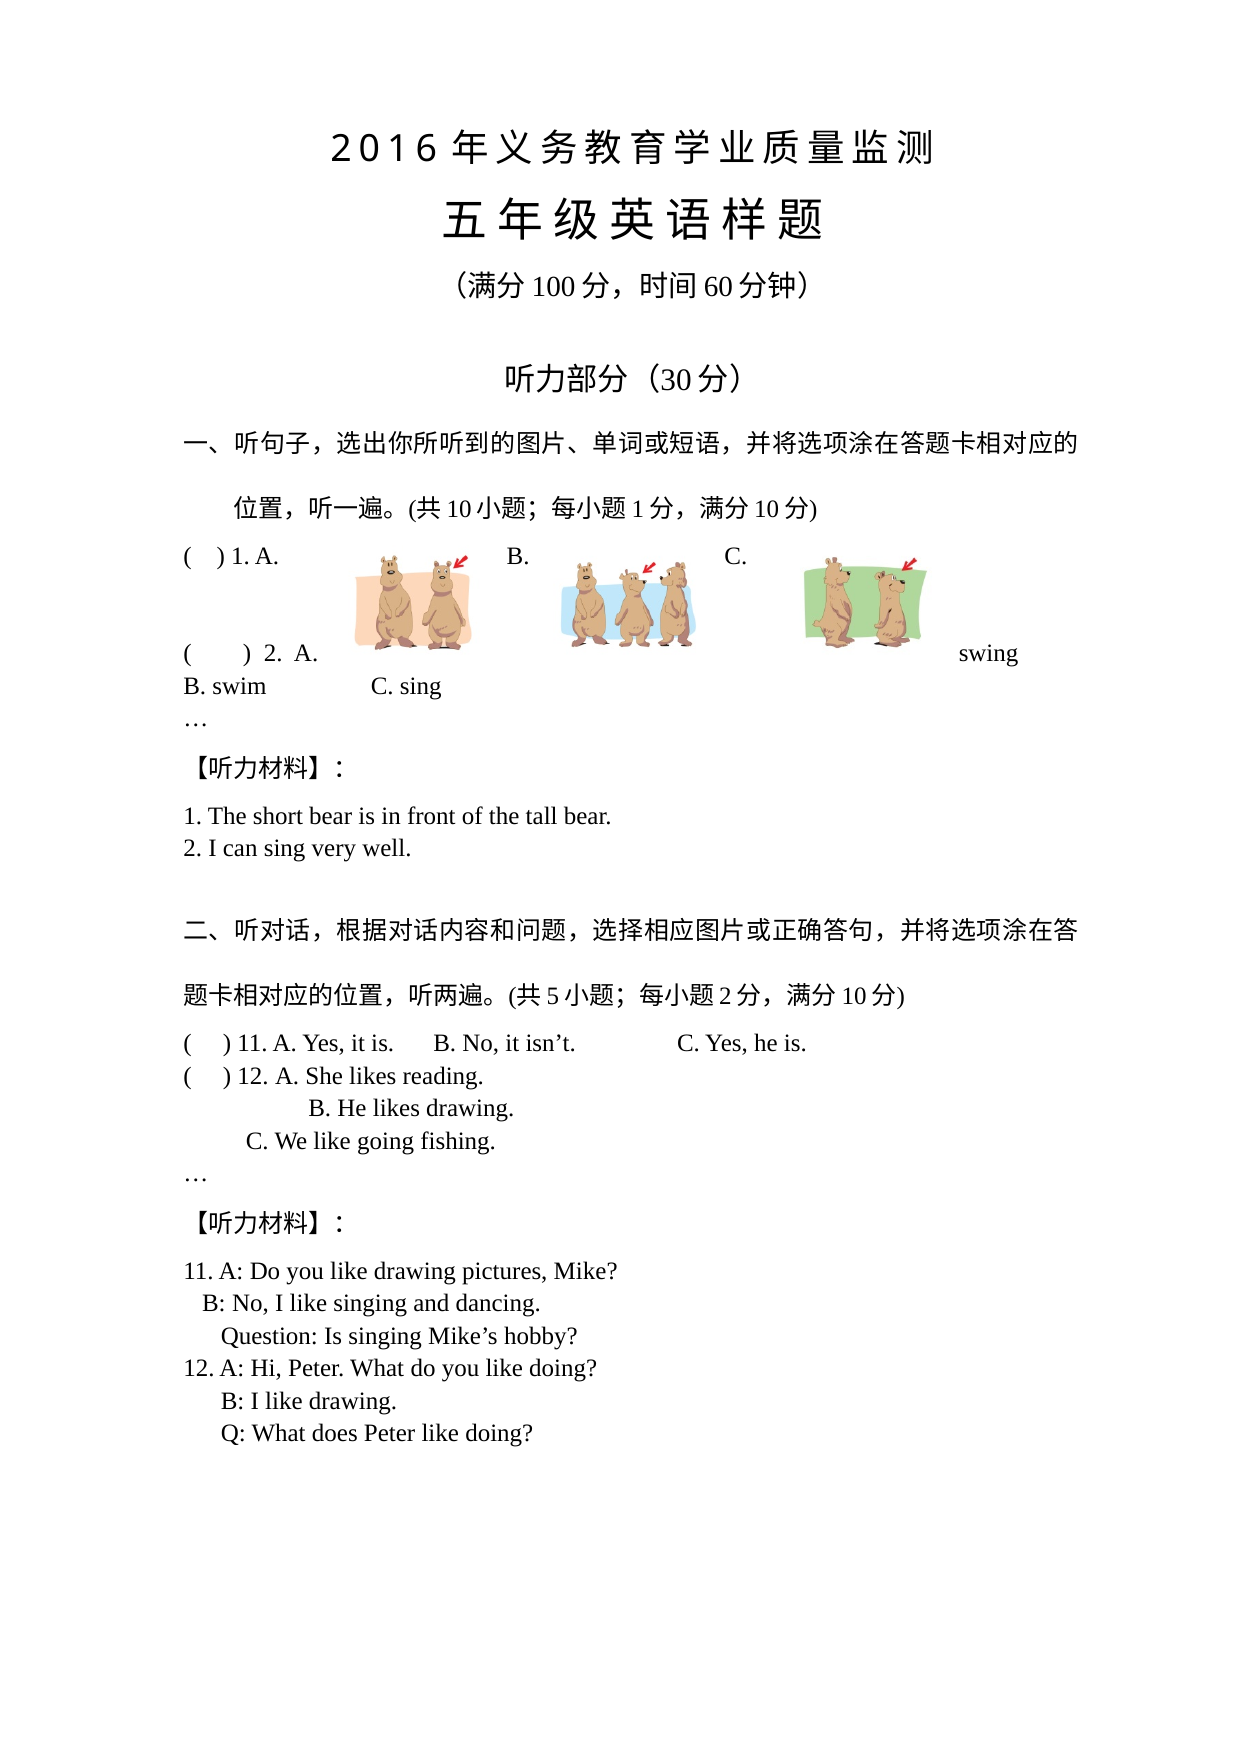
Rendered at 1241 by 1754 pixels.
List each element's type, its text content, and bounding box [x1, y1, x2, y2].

text B. He likes drawing. [183, 1091, 1081, 1124]
text 一、听句子，选出你所听到的图片、单词或短语，并将选项涂在答题卡相对应的位置，听一遍。(共10小题；每小题1分，满分10分) [183, 409, 1081, 539]
picture [553, 545, 706, 655]
text 二、听对话，根据对话内容和问题，选择相应图片或正确答句，并将选项涂在答题卡相对应的位置，听两遍。(共5小题；每小题2分，满分10分) [183, 896, 1081, 1026]
text ( ) 1. A. B. C. [183, 539, 1081, 571]
text ( ) 11. A. Yes, it is. B. No, it isn’t. C. Yes, he is. [183, 1026, 1081, 1059]
text （满分100分，时间60分钟） [183, 263, 1081, 305]
picture [337, 545, 488, 655]
text … [183, 1156, 1081, 1189]
text 【听力材料】： [183, 734, 1081, 799]
text Q: What does Peter like doing? [183, 1416, 1081, 1449]
text B: No, I like singing and dancing. [139, 1286, 1081, 1319]
text … [183, 701, 1081, 734]
text C. We like going fishing. [183, 1124, 1081, 1156]
picture [789, 545, 940, 655]
text ( ) 2. A. swing B. swim C. sing [183, 636, 1081, 701]
text Question: Is singing Mike’s hobby? [183, 1319, 1081, 1351]
text 2016年义务教育学业质量监测 [183, 118, 1081, 173]
text B: I like drawing. [183, 1384, 1081, 1416]
text 12. A: Hi, Peter. What do you like doing? [183, 1351, 1081, 1384]
text 2. I can sing very well. [183, 831, 1081, 864]
text 五 年 级 英 语 样 题 [183, 183, 1081, 250]
text 1. The short bear is in front of the tall bear. [183, 799, 1081, 831]
text 11. A: Do you like drawing pictures, Mike? [183, 1254, 1081, 1286]
text 【听力材料】： [183, 1189, 1081, 1254]
text ( ) 12. A. She likes reading. [183, 1059, 1081, 1091]
text 听力部分（30分） [183, 344, 1081, 409]
